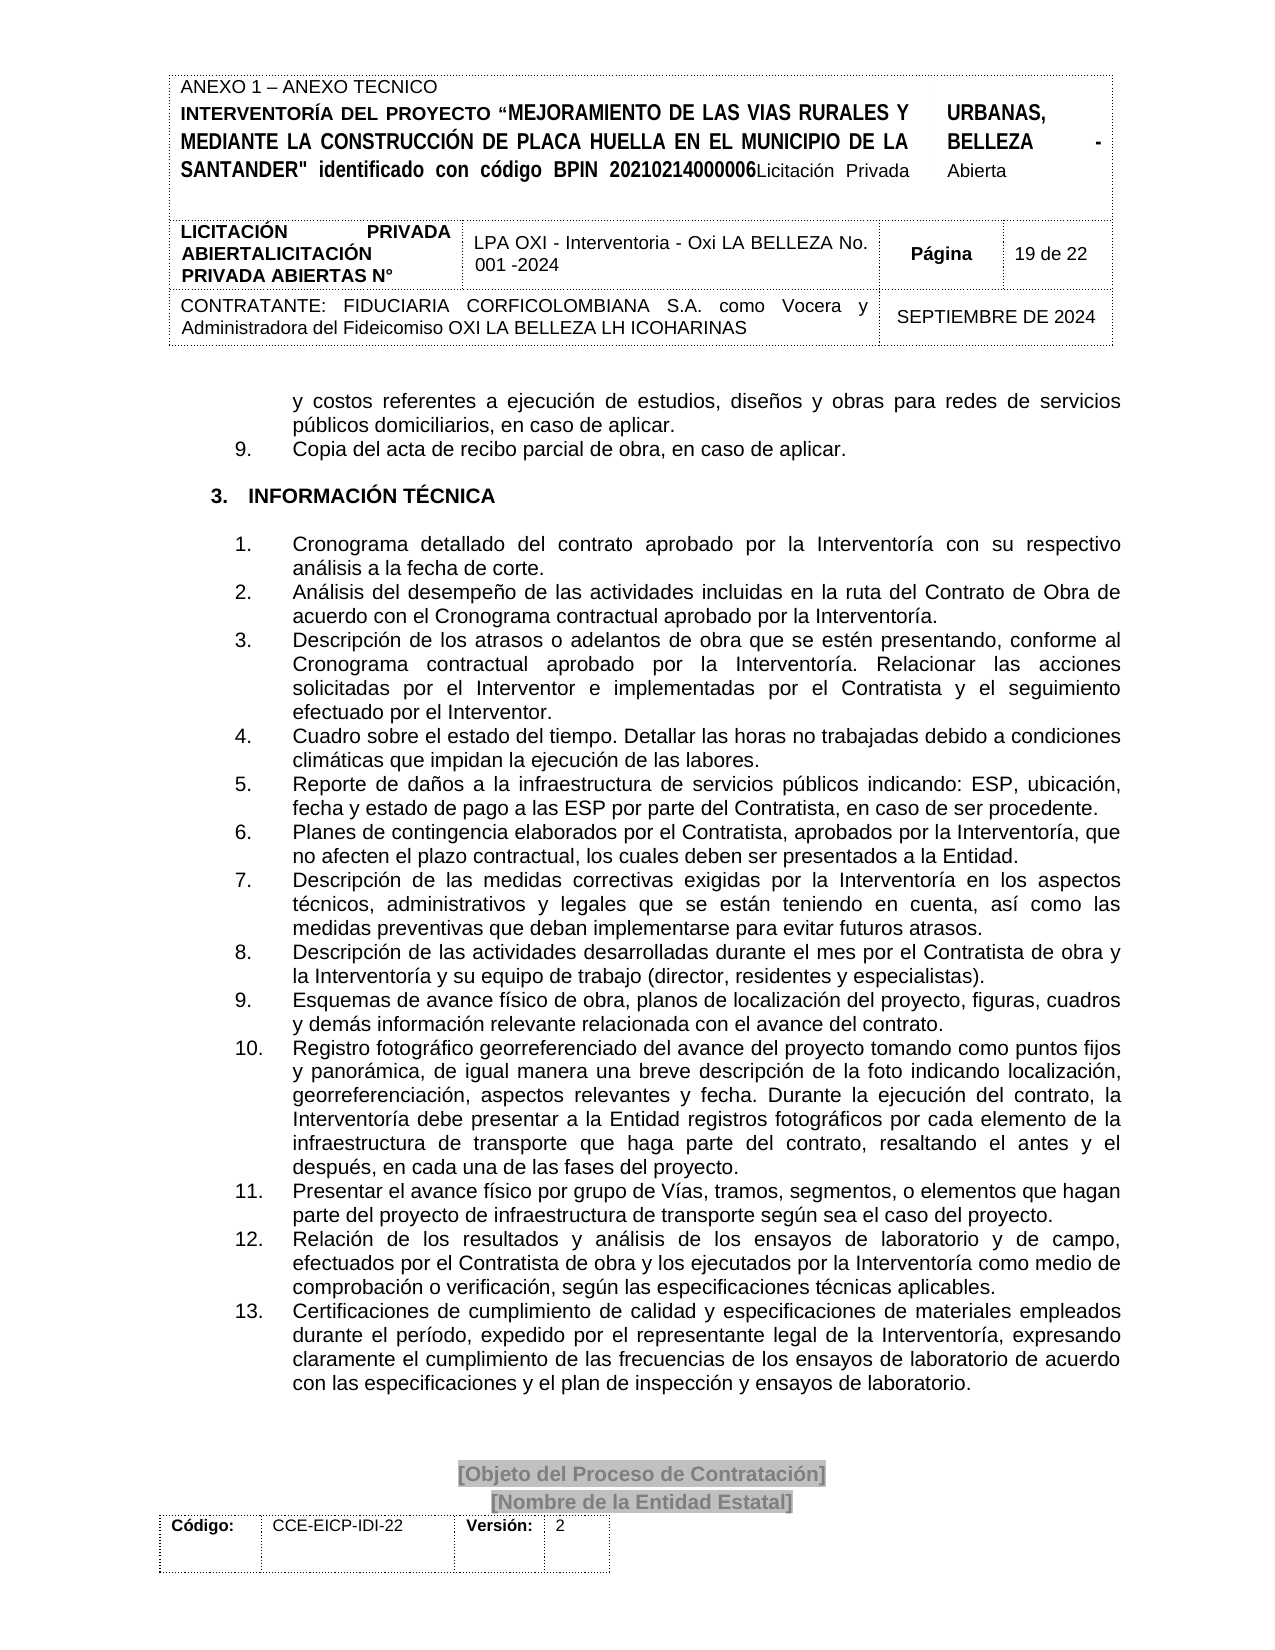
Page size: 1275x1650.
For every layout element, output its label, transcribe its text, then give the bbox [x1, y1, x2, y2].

list INFORMACIÓN TÉCNICA [211, 484, 1122, 508]
list Presentar el avance físico por grupo de Vías, tramos, segmentos, o elementos que hagan parte del proyecto de infraestructura de transporte según sea el caso del proyecto. [234, 1179, 1122, 1227]
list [234, 388, 1122, 436]
list Descripción de las actividades desarrolladas durante el mes por el Contratista de obra y la Interventoría y su equipo de trabajo (director, residentes y especialistas). [234, 939, 1122, 987]
list Cronograma detallado del contrato aprobado por la Interventoría con su respectivo análisis a la fecha de corte. [234, 532, 1122, 580]
list Cuadro sobre el estado del tiempo. Detallar las horas no trabajadas debido a condiciones climáticas que impidan la ejecución de las labores. [234, 724, 1122, 772]
list Reporte de daños a la infraestructura de servicios públicos indicando: ESP, ubicación, fecha y estado de pago a las ESP por parte del Contratista, en caso de ser procedente. [234, 772, 1122, 820]
list Relación de los resultados y análisis de los ensayos de laboratorio y de campo, efectuados por el Contratista de obra y los ejecutados por la Interventoría como medio de comprobación o verificación, según las especificaciones técnicas aplicables. [234, 1227, 1122, 1299]
list Análisis del desempeño de las actividades incluidas en la ruta del Contrato de Obra de acuerdo con el Cronograma contractual aprobado por la Interventoría. [234, 580, 1122, 628]
list Esquemas de avance físico de obra, planos de localización del proyecto, figuras, cuadros y demás información relevante relacionada con el avance del contrato. [234, 987, 1122, 1035]
list Descripción de las medidas correctivas exigidas por la Interventoría en los aspectos técnicos, administrativos y legales que se están teniendo en cuenta, así como las medidas preventivas que deban implementarse para evitar futuros atrasos. [234, 868, 1122, 939]
list Planes de contingencia elaborados por el Contratista, aprobados por la Interventoría, que no afecten el plazo contractual, los cuales deben ser presentados a la Entidad. [234, 820, 1122, 868]
list Descripción de los atrasos o adelantos de obra que se estén presentando, conforme al Cronograma contractual aprobado por la Interventoría. Relacionar las acciones solicitadas por el Interventor e implementadas por el Contratista y el seguimiento efectuado por el Interventor. [234, 628, 1122, 724]
list Registro fotográfico georreferenciado del avance del proyecto tomando como puntos fijos y panorámica, de igual manera una breve descripción de la foto indicando localización, georreferenciación, aspectos relevantes y fecha. Durante la ejecución del contrato, la Interventoría debe presentar a la Entidad registros fotográficos por cada elemento de la infraestructura de transporte que haga parte del contrato, resaltando el antes y el después, en cada una de las fases del proyecto. [234, 1035, 1122, 1179]
list Copia del acta de recibo parcial de obra, en caso de aplicar. [234, 436, 1122, 460]
list Certificaciones de cumplimiento de calidad y especificaciones de materiales empleados durante el período, expedido por el representante legal de la Interventoría, expresando claramente el cumplimiento de las frecuencias de los ensayos de laboratorio de acuerdo con las especificaciones y el plan de inspección y ensayos de laboratorio. [234, 1299, 1122, 1395]
